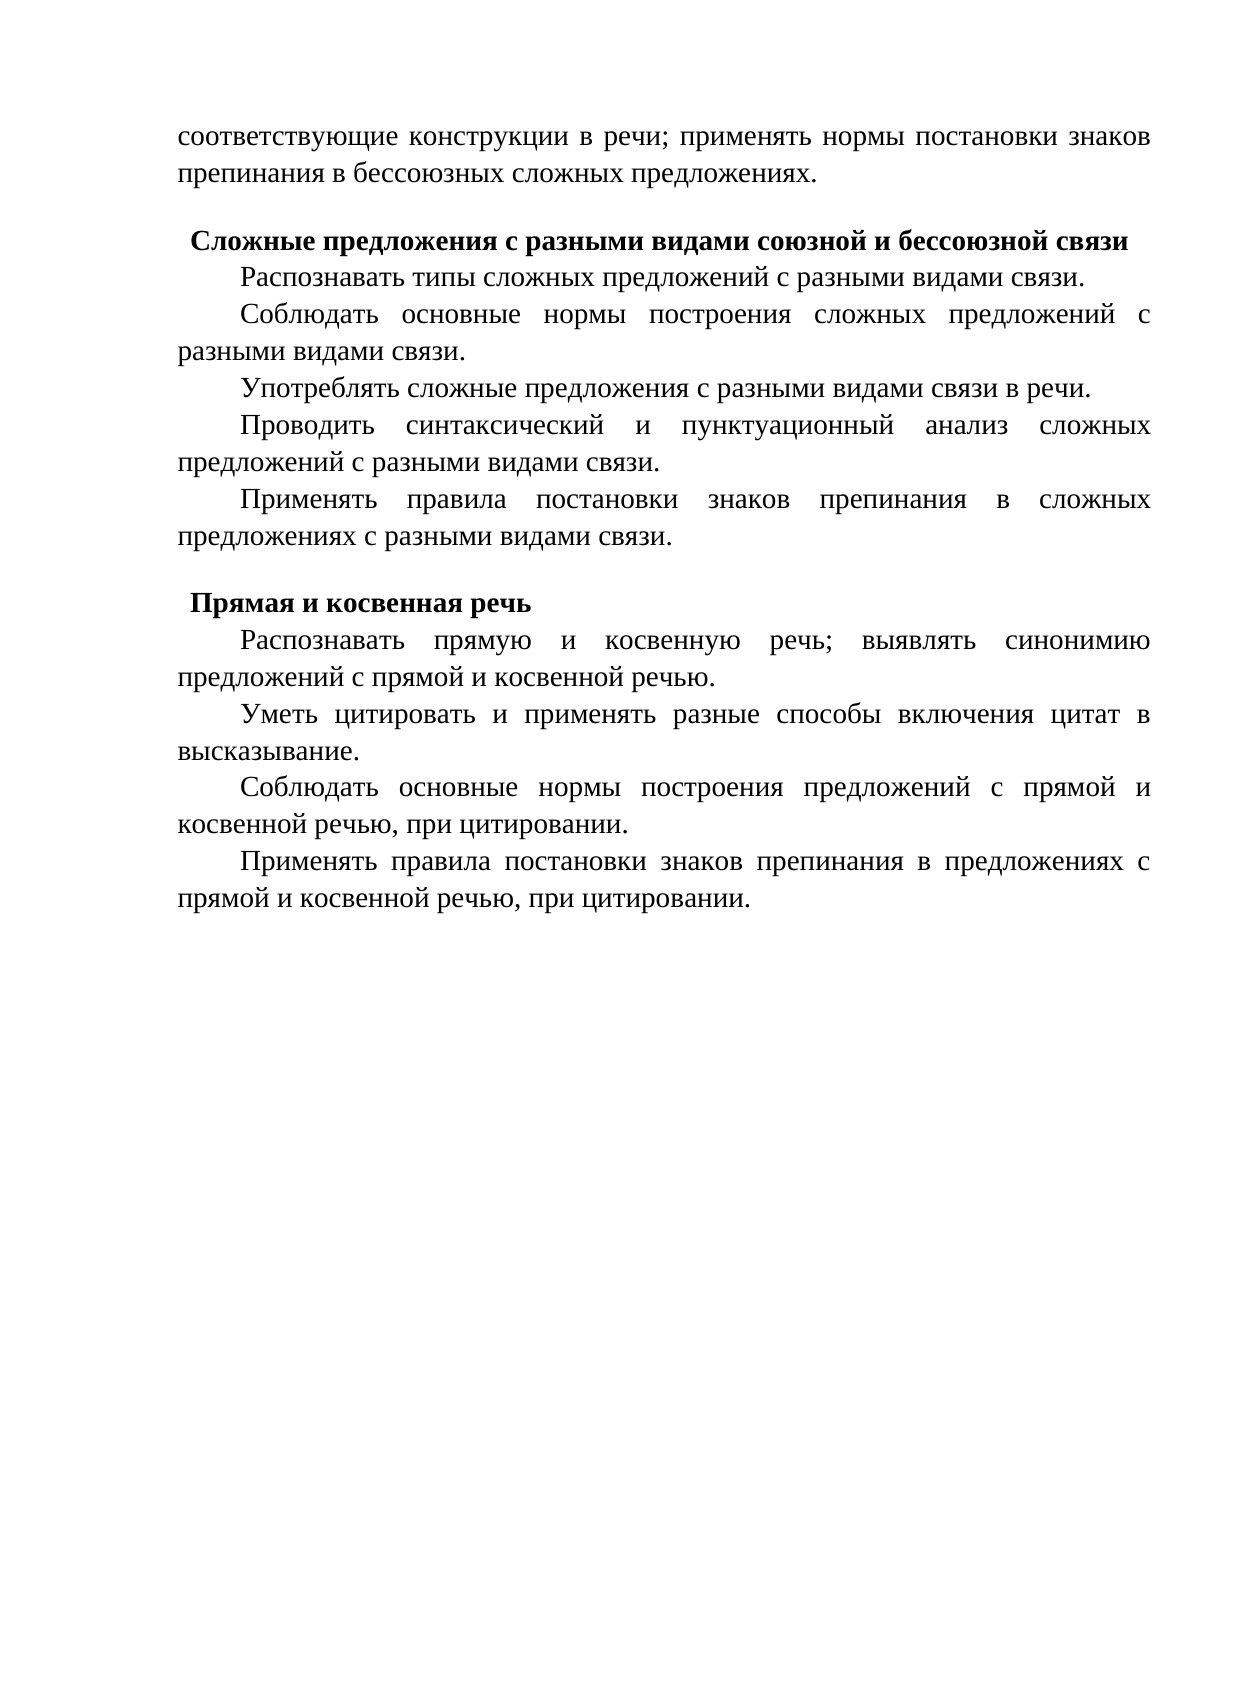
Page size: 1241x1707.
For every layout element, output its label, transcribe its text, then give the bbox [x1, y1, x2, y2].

text Соблюдать основные нормы построения предложений с прямой и косвенной речью, при цитировании. [177, 769, 1152, 840]
text Распознавать типы сложных предложений с разными видами связи. [177, 259, 1152, 293]
text Уметь цитировать и применять разные способы включения цитат в высказывание. [177, 696, 1152, 766]
text Применять правила постановки знаков препинания в сложных предложениях с разными видами связи. [177, 481, 1152, 551]
text Соблюдать основные нормы построения сложных предложений с разными видами связи. [177, 296, 1152, 367]
text Прямая и косвенная речь [190, 585, 1152, 619]
text Применять правила постановки знаков препинания в предложениях с прямой и косвенной речью, при цитировании. [177, 843, 1152, 914]
text Проводить синтаксический и пунктуационный анализ сложных предложений с разными видами связи. [177, 407, 1152, 477]
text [177, 118, 1152, 188]
text Сложные предложения с разными видами союзной и бессоюзной связи [190, 223, 1152, 256]
text Распознавать прямую и косвенную речь; выявлять синонимию предложений с прямой и косвенной речью. [177, 622, 1152, 692]
text Употреблять сложные предложения с разными видами связи в речи. [177, 370, 1152, 404]
